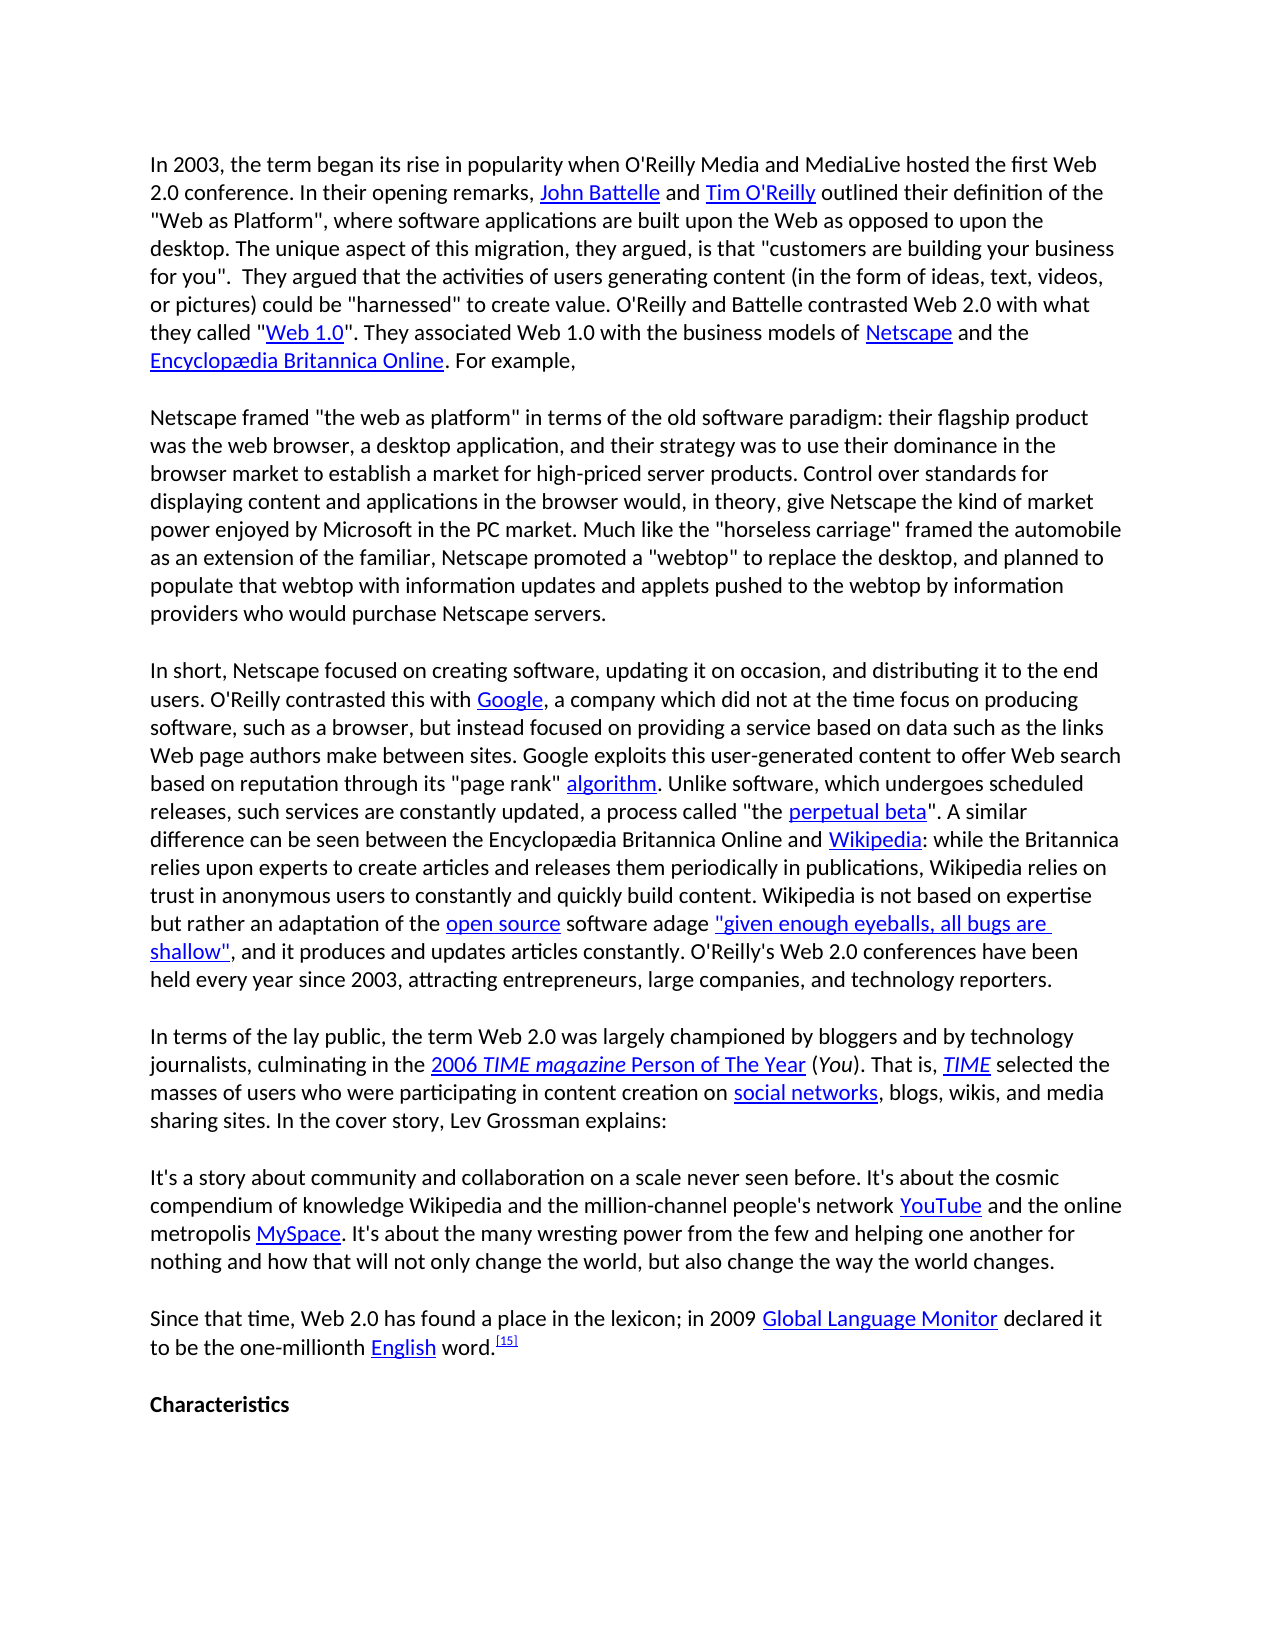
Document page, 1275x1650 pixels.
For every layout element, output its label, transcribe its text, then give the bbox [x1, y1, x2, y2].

text In terms of the lay public, the term Web 2.0 was largely championed by bloggers and by technology journalists, culminating in the 2006 TIME magazine Person of The Year (You). That is, TIME selected the masses of users who were participating in content creation on social networks, blogs, wikis, and media sharing sites. In the cover story, Lev Grossman explains: [150, 1022, 1125, 1134]
text Since that time, Web 2.0 has found a place in the lexicon; in 2009 Global Language Monitor declared it to be the one-millionth English word.[15] [150, 1304, 1125, 1361]
text Characteristics [150, 1390, 1125, 1418]
text In short, Netscape focused on creating software, updating it on occasion, and distributing it to the end users. O'Reilly contrasted this with Google, a company which did not at the time focus on producing software, such as a browser, but instead focused on providing a service based on data such as the links Web page authors make between sites. Google exploits this user-generated content to offer Web search based on reputation through its "page rank" algorithm. Unlike software, which undergoes scheduled releases, such services are constantly updated, a process called "the perpetual beta". A similar difference can be seen between the Encyclopædia Britannica Online and Wikipedia: while the Britannica relies upon experts to create articles and releases them periodically in publications, Wikipedia relies on trust in anonymous users to constantly and quickly build content. Wikipedia is not based on expertise but rather an adaptation of the open source software adage "given enough eyeballs, all bugs are shallow", and it produces and updates articles constantly. O'Reilly's Web 2.0 conferences have been held every year since 2003, attracting entrepreneurs, large companies, and technology reporters. [150, 657, 1125, 993]
text In 2003, the term began its rise in popularity when O'Reilly Media and MediaLive hosted the first Web 2.0 conference. In their opening remarks, John Battelle and Tim O'Reilly outlined their definition of the "Web as Platform", where software applications are built upon the Web as opposed to upon the desktop. The unique aspect of this migration, they argued, is that "customers are building your business for you". They argued that the activities of users generating content (in the form of ideas, text, videos, or pictures) could be "harnessed" to create value. O'Reilly and Battelle contrasted Web 2.0 with what they called "Web 1.0". They associated Web 1.0 with the business models of Netscape and the Encyclopædia Britannica Online. For example, [150, 150, 1125, 374]
text It's a story about community and collaboration on a scale never seen before. It's about the cosmic compendium of knowledge Wikipedia and the million-channel people's network YouTube and the online metropolis MySpace. It's about the many wresting power from the few and helping one another for nothing and how that will not only change the world, but also change the way the world changes. [150, 1163, 1125, 1275]
text Netscape framed "the web as platform" in terms of the old software paradigm: their flagship product was the web browser, a desktop application, and their strategy was to use their dominance in the browser market to establish a market for high-priced server products. Control over standards for displaying content and applications in the browser would, in theory, give Netscape the kind of market power enjoyed by Microsoft in the PC market. Much like the "horseless carriage" framed the automobile as an extension of the familiar, Netscape promoted a "webtop" to replace the desktop, and planned to populate that webtop with information updates and applets pushed to the webtop by information providers who would purchase Netscape servers. [150, 403, 1125, 627]
